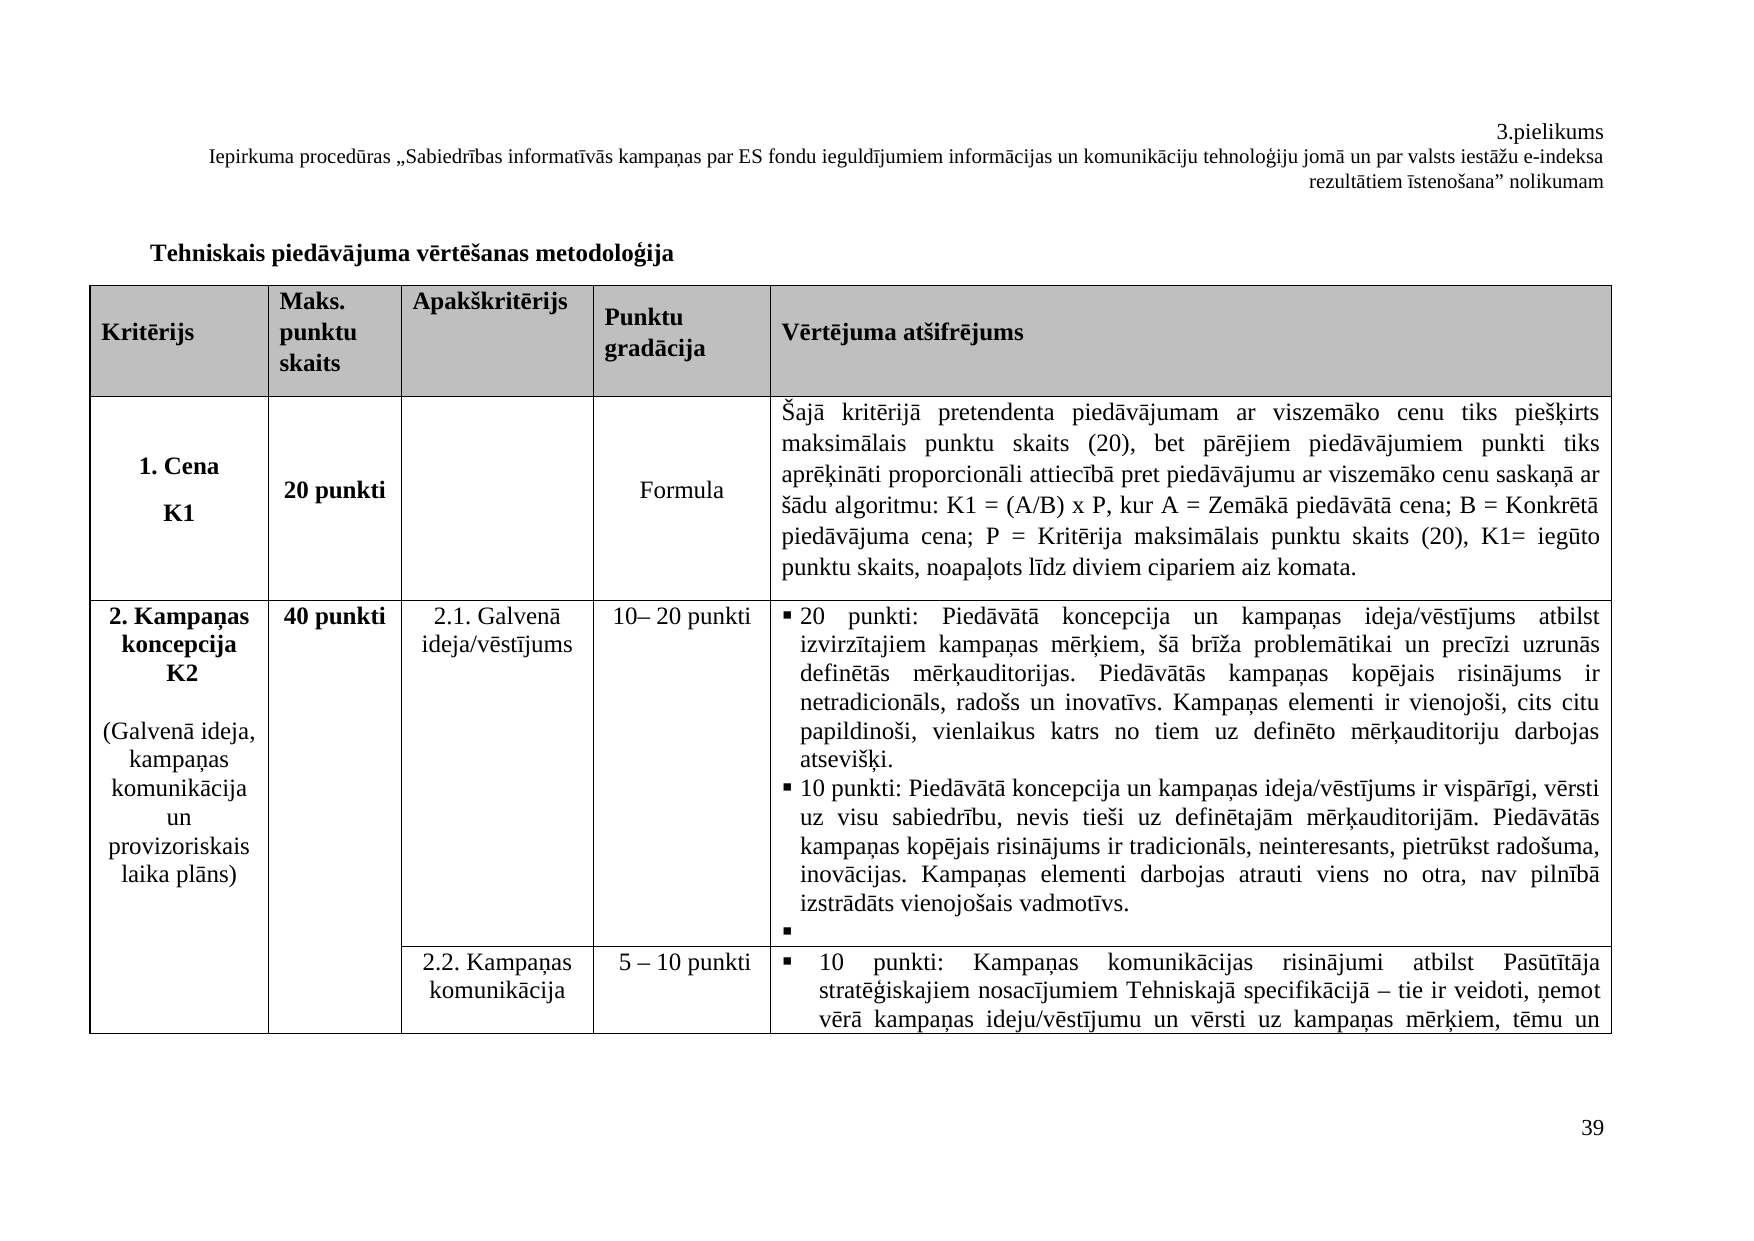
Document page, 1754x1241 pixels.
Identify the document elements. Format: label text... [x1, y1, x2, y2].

table_header Maks. punktu skaits [269, 286, 401, 396]
text 3.pielikums [150, 118, 1604, 144]
table_cell [402, 397, 593, 600]
table_cell 10– 20 punkti [594, 601, 770, 946]
table_cell 20 punkti [269, 397, 401, 600]
table_cell Formula [594, 397, 770, 600]
table_cell 40 punkti [269, 601, 401, 1033]
table_header Vērtējuma atšifrējums [771, 286, 1611, 396]
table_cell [402, 947, 593, 1033]
table_cell 1. Cena K1 [91, 397, 268, 600]
table_header Punktu gradācija [594, 286, 770, 396]
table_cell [771, 947, 1611, 1033]
table_header Apakškritērijs [402, 286, 593, 396]
table_cell 2.1. Galvenā ideja/vēstījums [402, 601, 593, 946]
table_cell Šajā kritērijā pretendenta piedāvājumam ar viszemāko cenu tiks piešķirts maksimālais punktu skaits (20), bet pārējiem piedāvājumiem punkti tiks aprēķināti proporcionāli attiecībā pret piedāvājumu ar viszemāko cenu saskaņā ar šādu algoritmu: K1 = (A/B) x P, kur A = Zemākā piedāvātā cena; B = Konkrētā piedāvājuma cena; P = Kritērija maksimālais punktu skaits (20), K1= iegūto punktu skaits, noapaļots līdz diviem cipariem aiz komata. [771, 397, 1611, 600]
text Tehniskais piedāvājuma vērtēšanas metodoloģija [150, 238, 1604, 266]
table_header Kritērijs [91, 286, 268, 396]
text Iepirkuma procedūras „Sabiedrības informatīvās kampaņas par ES fondu ieguldījumiem informācijas un komunikāciju tehnoloģiju jomā un par valsts iestāžu e-indeksa rezultātiem īstenošana” nolikumam [150, 144, 1604, 193]
table_cell 5 – 10 punkti [594, 947, 770, 1033]
table_cell 20 punkti: Piedāvātā koncepcija un kampaņas ideja/vēstījums atbilst izvirzītajiem kampaņas mērķiem, šā brīža problemātikai un precīzi uzrunās definētās mērķauditorijas. Piedāvātās kampaņas kopējais risinājums ir netradicionāls, radošs un inovatīvs. Kampaņas elementi ir vienojoši, cits citu papildinoši, vienlaikus katrs no tiem uz definēto mērķauditoriju darbojas atsevišķi. 10 punkti: Piedāvātā koncepcija un kampaņas ideja/vēstījums ir vispārīgi, vērsti uz visu sabiedrību, nevis tieši uz definētajām mērķauditorijām. Piedāvātās kampaņas kopējais risinājums ir tradicionāls, neinteresants, pietrūkst radošuma, inovācijas. Kampaņas elementi darbojas atrauti viens no otra, nav pilnībā izstrādāts vienojošais vadmotīvs. [771, 601, 1611, 946]
table_cell 2. Kampaņas koncepcija K2 (Galvenā ideja, kampaņas komunikācija un provizoriskais laika plāns) [91, 601, 268, 1033]
